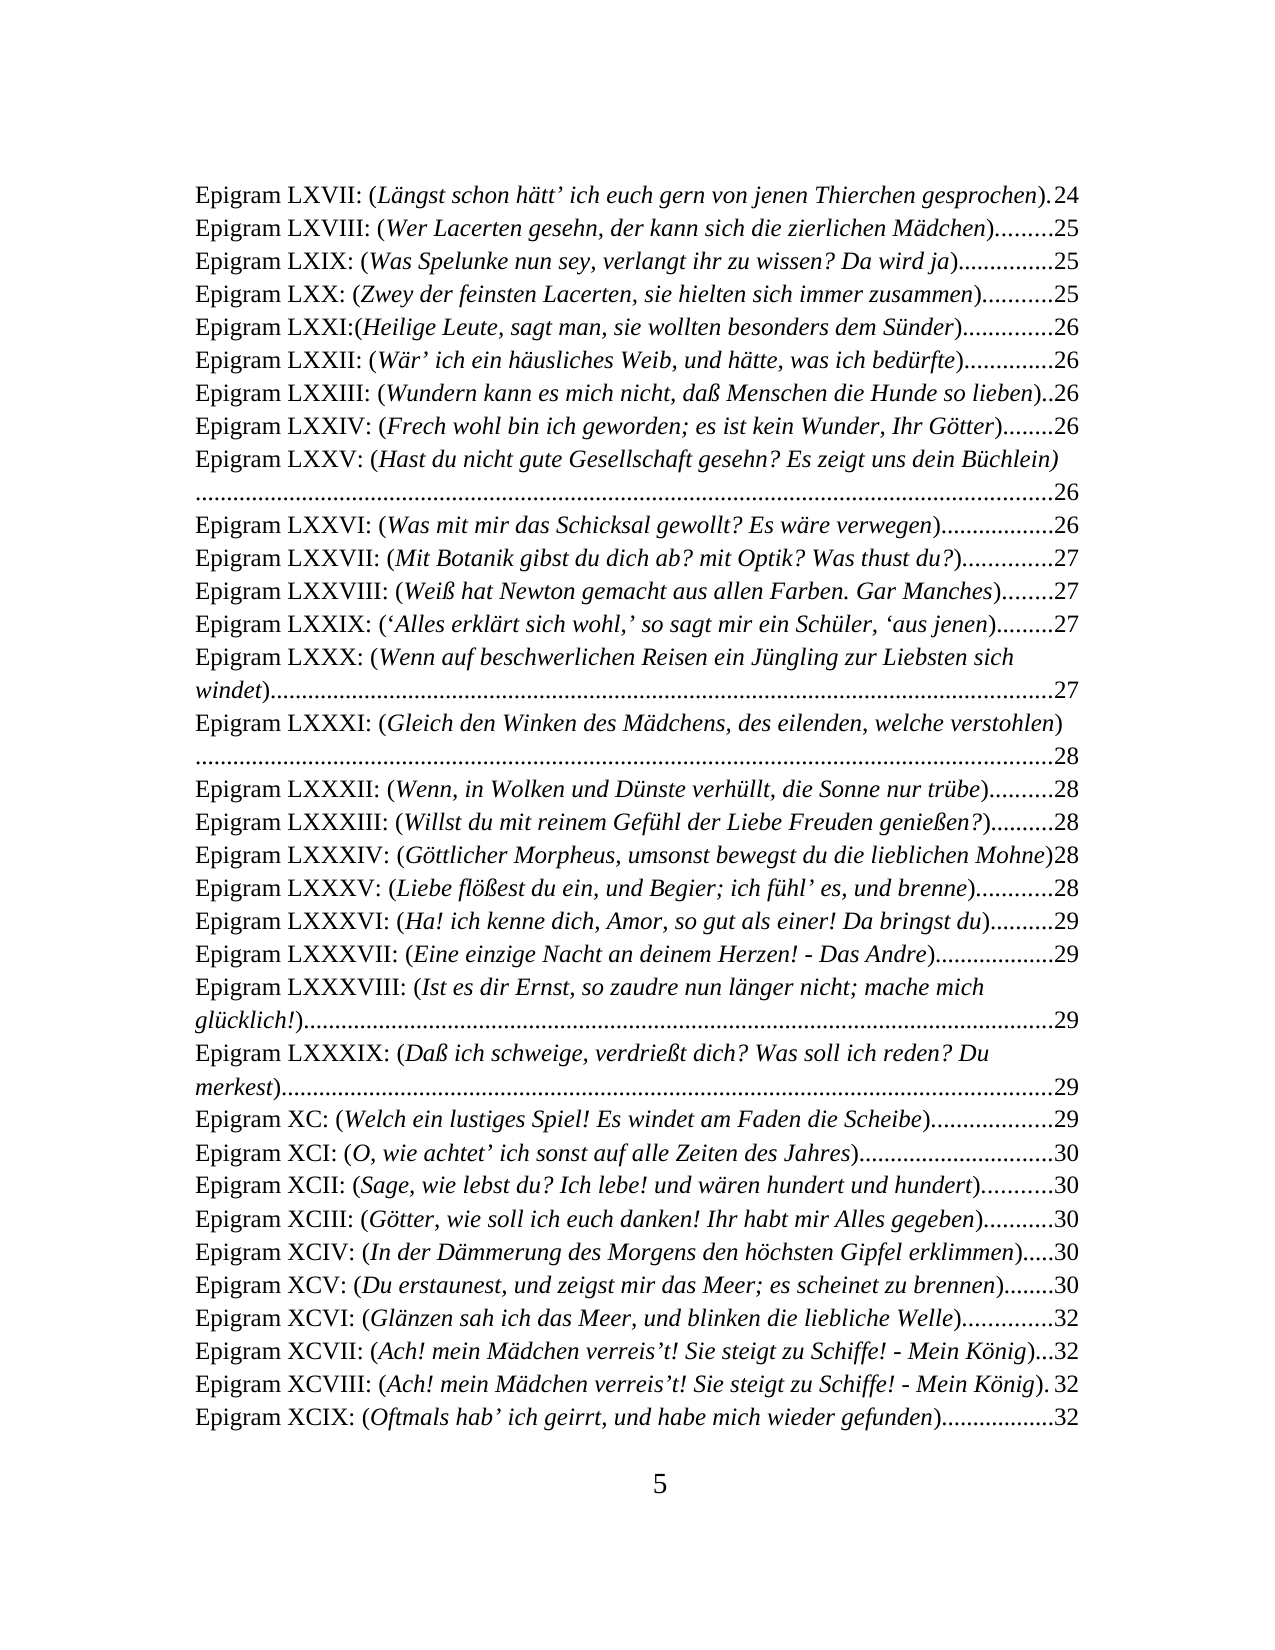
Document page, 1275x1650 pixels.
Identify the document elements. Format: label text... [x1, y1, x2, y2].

text Epigram LXX: (Zwey der feinsten Lacerten, sie hielten sich immer zusammen) 25 [195, 279, 1080, 308]
text Epigram XCIX: (Oftmals hab’ ich geirrt, und habe mich wieder gefunden) 32 [195, 1402, 1080, 1431]
text Epigram XCIII: (Götter, wie soll ich euch danken! Ihr habt mir Alles gegeben) 30 [195, 1204, 1080, 1232]
text Epigram LXXV: (Hast du nicht gute Gesellschaft gesehn? Es zeigt uns dein Büchlein) 26 [195, 444, 1080, 506]
text Epigram LXXIX: (‘Alles erklärt sich wohl,’ so sagt mir ein Schüler, ‘aus jenen) 27 [195, 609, 1080, 638]
text Epigram XCIV: (In der Dämmerung des Morgens den höchsten Gipfel erklimmen) 30 [195, 1237, 1080, 1265]
text Epigram XCVIII: (Ach! mein Mädchen verreis’t! Sie steigt zu Schiffe! - Mein König) 32 [195, 1369, 1080, 1397]
text Epigram XCVII: (Ach! mein Mädchen verreis’t! Sie steigt zu Schiffe! - Mein König) 32 [195, 1336, 1080, 1364]
text Epigram LXXXIII: (Willst du mit reinem Gefühl der Liebe Freuden genießen?) 28 [195, 807, 1080, 836]
text Epigram LXXXVII: (Eine einzige Nacht an deinem Herzen! - Das Andre) 29 [195, 939, 1080, 968]
text Epigram LXXVII: (Mit Botanik gibst du dich ab? mit Optik? Was thust du?) 27 [195, 543, 1080, 572]
text Epigram XCI: (O, wie achtet’ ich sonst auf alle Zeiten des Jahres) 30 [195, 1138, 1080, 1166]
text Epigram LXXVI: (Was mit mir das Schicksal gewollt? Es wäre verwegen) 26 [195, 510, 1080, 539]
text Epigram LXXXIV: (Göttlicher Morpheus, umsonst bewegst du die lieblichen Mohne) 28 [195, 840, 1080, 869]
text Epigram LXXI:(Heilige Leute, sagt man, sie wollten besonders dem Sünder) 26 [195, 312, 1080, 341]
text Epigram LXXXV: (Liebe flößest du ein, und Begier; ich fühl’ es, und brenne) 28 [195, 873, 1080, 902]
text Epigram LXXIII: (Wundern kann es mich nicht, daß Menschen die Hunde so lieben) 26 [195, 378, 1080, 407]
text Epigram LXVII: (Längst schon hätt’ ich euch gern von jenen Thierchen gesprochen) 24 [195, 180, 1080, 209]
text Epigram LXVIII: (Wer Lacerten gesehn, der kann sich die zierlichen Mädchen) 25 [195, 213, 1080, 242]
text Epigram XCV: (Du erstaunest, und zeigst mir das Meer; es scheinet zu brennen) 30 [195, 1270, 1080, 1298]
text Epigram XC: (Welch ein lustiges Spiel! Es windet am Faden die Scheibe) 29 [195, 1104, 1080, 1133]
text Epigram LXXX: (Wenn auf beschwerlichen Reisen ein Jüngling zur Liebsten sich windet) 27 [195, 642, 1080, 704]
text Epigram XCII: (Sage, wie lebst du? Ich lebe! und wären hundert und hundert) 30 [195, 1171, 1080, 1199]
text Epigram LXXII: (Wär’ ich ein häusliches Weib, und hätte, was ich bedürfte) 26 [195, 345, 1080, 374]
text Epigram LXXVIII: (Weiß hat Newton gemacht aus allen Farben. Gar Manches) 27 [195, 576, 1080, 605]
text Epigram LXIX: (Was Spelunke nun sey, verlangt ihr zu wissen? Da wird ja) 25 [195, 246, 1080, 275]
text Epigram LXXXII: (Wenn, in Wolken und Dünste verhüllt, die Sonne nur trübe) 28 [195, 774, 1080, 803]
text Epigram LXXXIX: (Daß ich schweige, verdrießt dich? Was soll ich reden? Du merkest) 29 [195, 1038, 1080, 1100]
text Epigram LXXIV: (Frech wohl bin ich geworden; es ist kein Wunder, Ihr Götter) 26 [195, 411, 1080, 440]
text Epigram LXXXVI: (Ha! ich kenne dich, Amor, so gut als einer! Da bringst du) 29 [195, 906, 1080, 935]
text Epigram LXXXVIII: (Ist es dir Ernst, so zaudre nun länger nicht; mache mich glücklich!) 29 [195, 972, 1080, 1034]
text Epigram XCVI: (Glänzen sah ich das Meer, und blinken die liebliche Welle) 32 [195, 1303, 1080, 1331]
text Epigram LXXXI: (Gleich den Winken des Mädchens, des eilenden, welche verstohlen) 28 [195, 708, 1080, 770]
